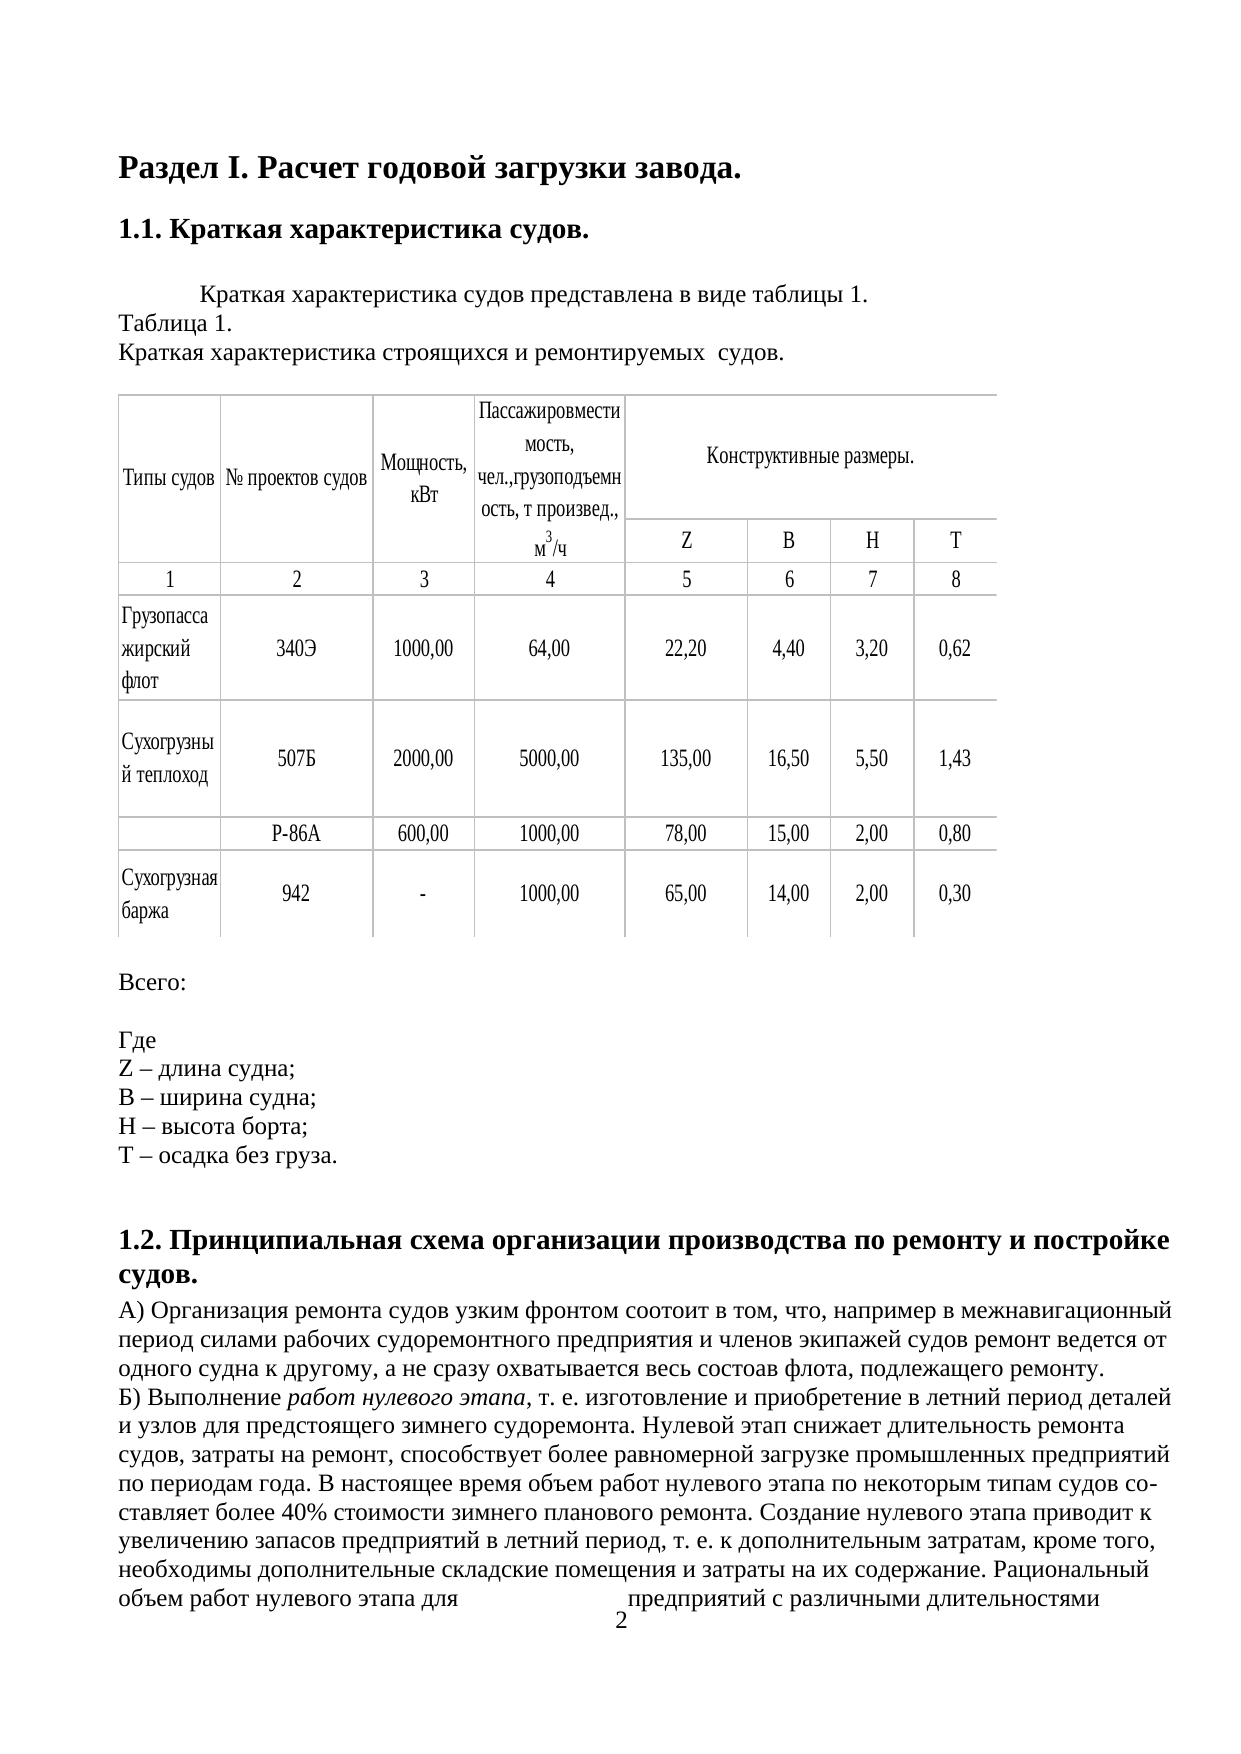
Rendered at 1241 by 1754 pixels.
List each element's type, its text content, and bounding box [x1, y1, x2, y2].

subtitle 1.2. Принципиальная схема организации производства по ремонту и постройке судов. [118, 1222, 1181, 1289]
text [118, 1382, 1181, 1612]
text H – высота борта; [118, 1111, 1181, 1140]
text Где [118, 1025, 1181, 1053]
text Таблица 1. [118, 308, 1181, 337]
text B – ширина судна; [118, 1082, 1181, 1111]
text T – осадка без груза. [118, 1140, 1181, 1168]
subtitle 1.1. Краткая характеристика судов. [118, 211, 1181, 244]
text Краткая характеристика судов представлена в виде таблицы 1. [193, 279, 1181, 308]
text Всего: [118, 967, 1181, 996]
text А) Организация ремонта судов узким фронтом соотоит в том, что, например в межнавигационный период силами рабочих судоремонтного предприятия и членов экипажей судов ремонт ведется от одного судна к другому, а не сразу охватывается весь состоав флота, подлежащего ремонту. [118, 1296, 1181, 1382]
subtitle Раздел I. Расчет годовой загрузки завода. [118, 148, 1181, 186]
text Краткая характеристика строящихся и ремонтируемых судов. [118, 337, 1181, 366]
text Z – длина судна; [118, 1053, 1181, 1082]
